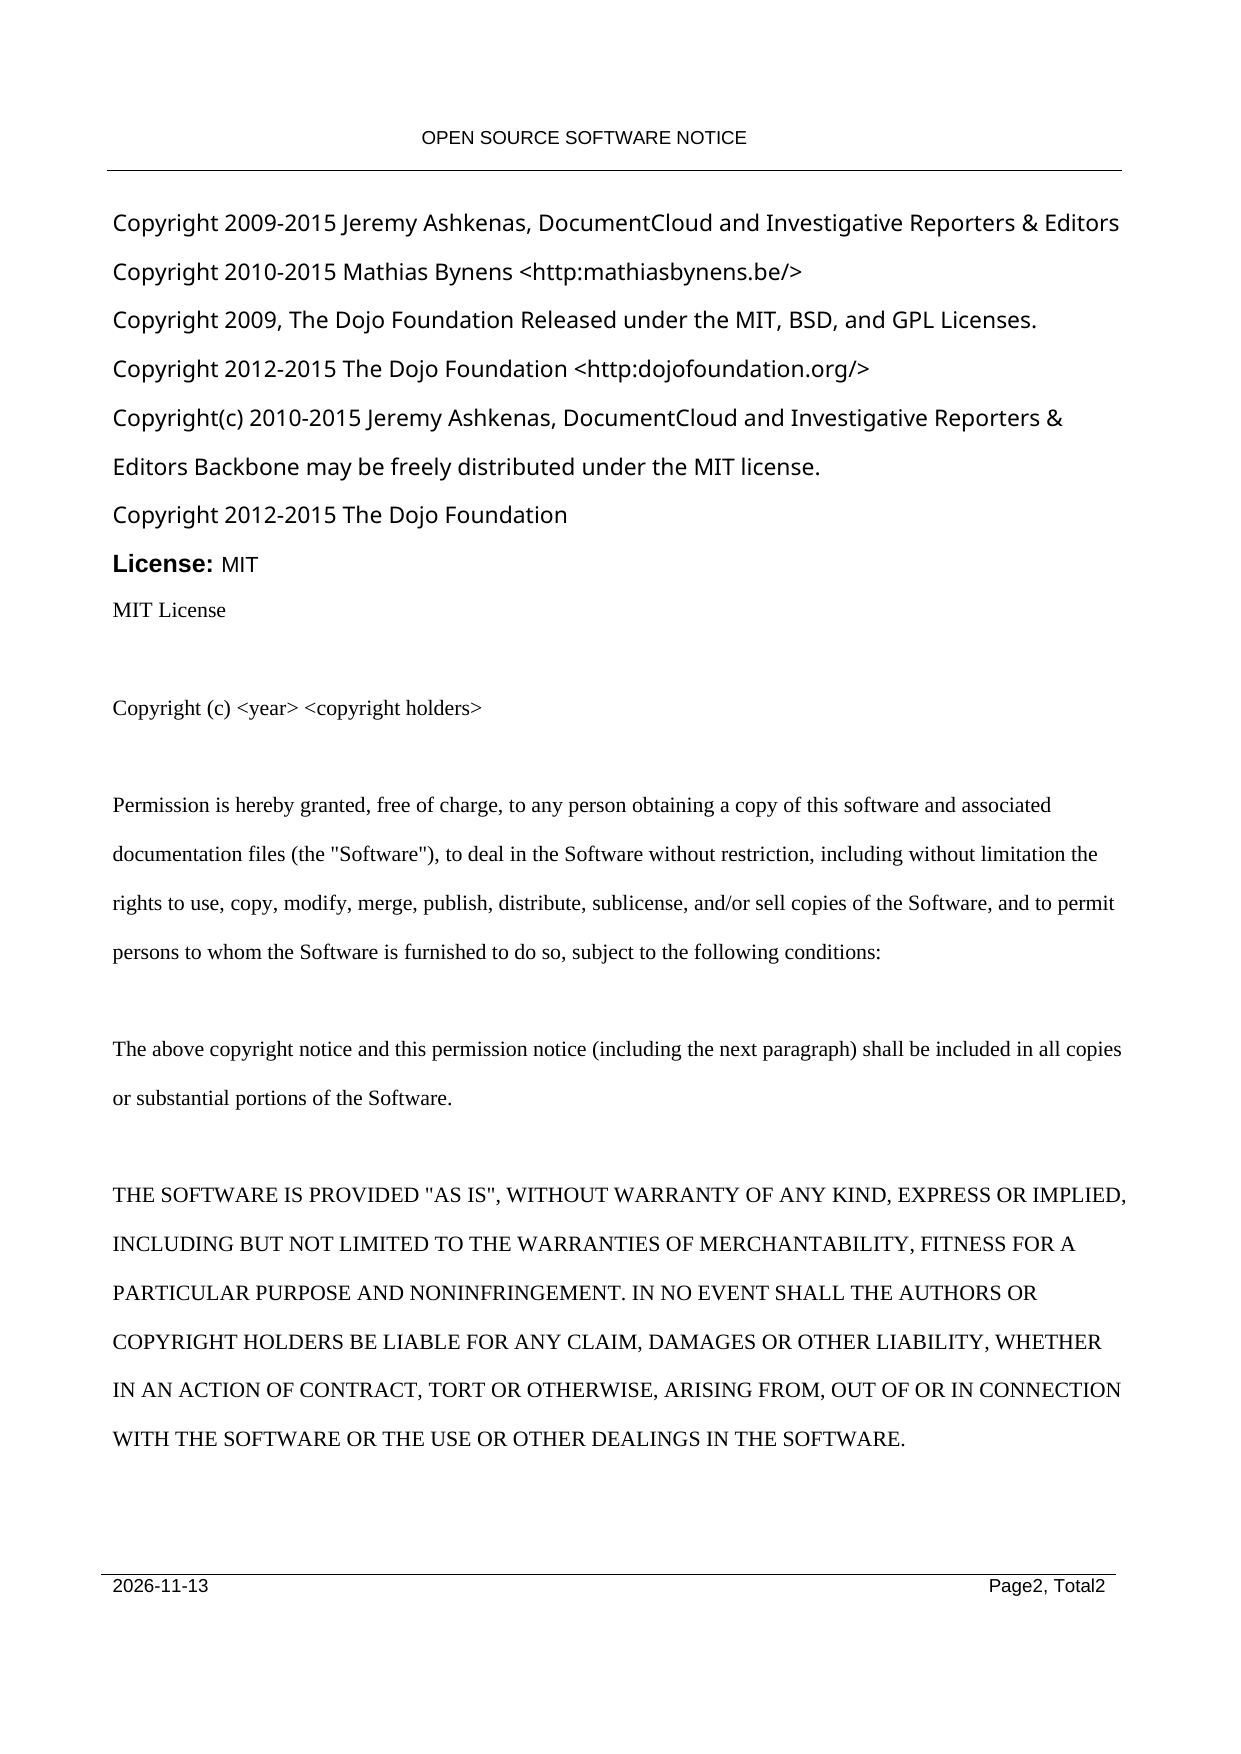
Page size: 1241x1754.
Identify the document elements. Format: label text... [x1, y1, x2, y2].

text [112, 206, 1128, 531]
text MIT License Copyright (c) <year> <copyright holders> Permission is hereby granted, free of charge, to any person obtaining a copy of this software and associated documentation files (the "Software"), to deal in the Software without restriction, including without limitation the rights to use, copy, modify, merge, publish, distribute, sublicense, and/or sell copies of the Software, and to permit persons to whom the Software is furnished to do so, subject to the following conditions: The above copyright notice and this permission notice (including the next paragraph) shall be included in all copies or substantial portions of the Software. THE SOFTWARE IS PROVIDED "AS IS", WITHOUT WARRANTY OF ANY KIND, EXPRESS OR IMPLIED, INCLUDING BUT NOT LIMITED TO THE WARRANTIES OF MERCHANTABILITY, FITNESS FOR A PARTICULAR PURPOSE AND NONINFRINGEMENT. IN NO EVENT SHALL THE AUTHORS OR COPYRIGHT HOLDERS BE LIABLE FOR ANY CLAIM, DAMAGES OR OTHER LIABILITY, WHETHER IN AN ACTION OF CONTRACT, TORT OR OTHERWISE, ARISING FROM, OUT OF OR IN CONNECTION WITH THE SOFTWARE OR THE USE OR OTHER DEALINGS IN THE SOFTWARE. [112, 594, 1128, 1455]
text License: MIT [112, 547, 1128, 579]
